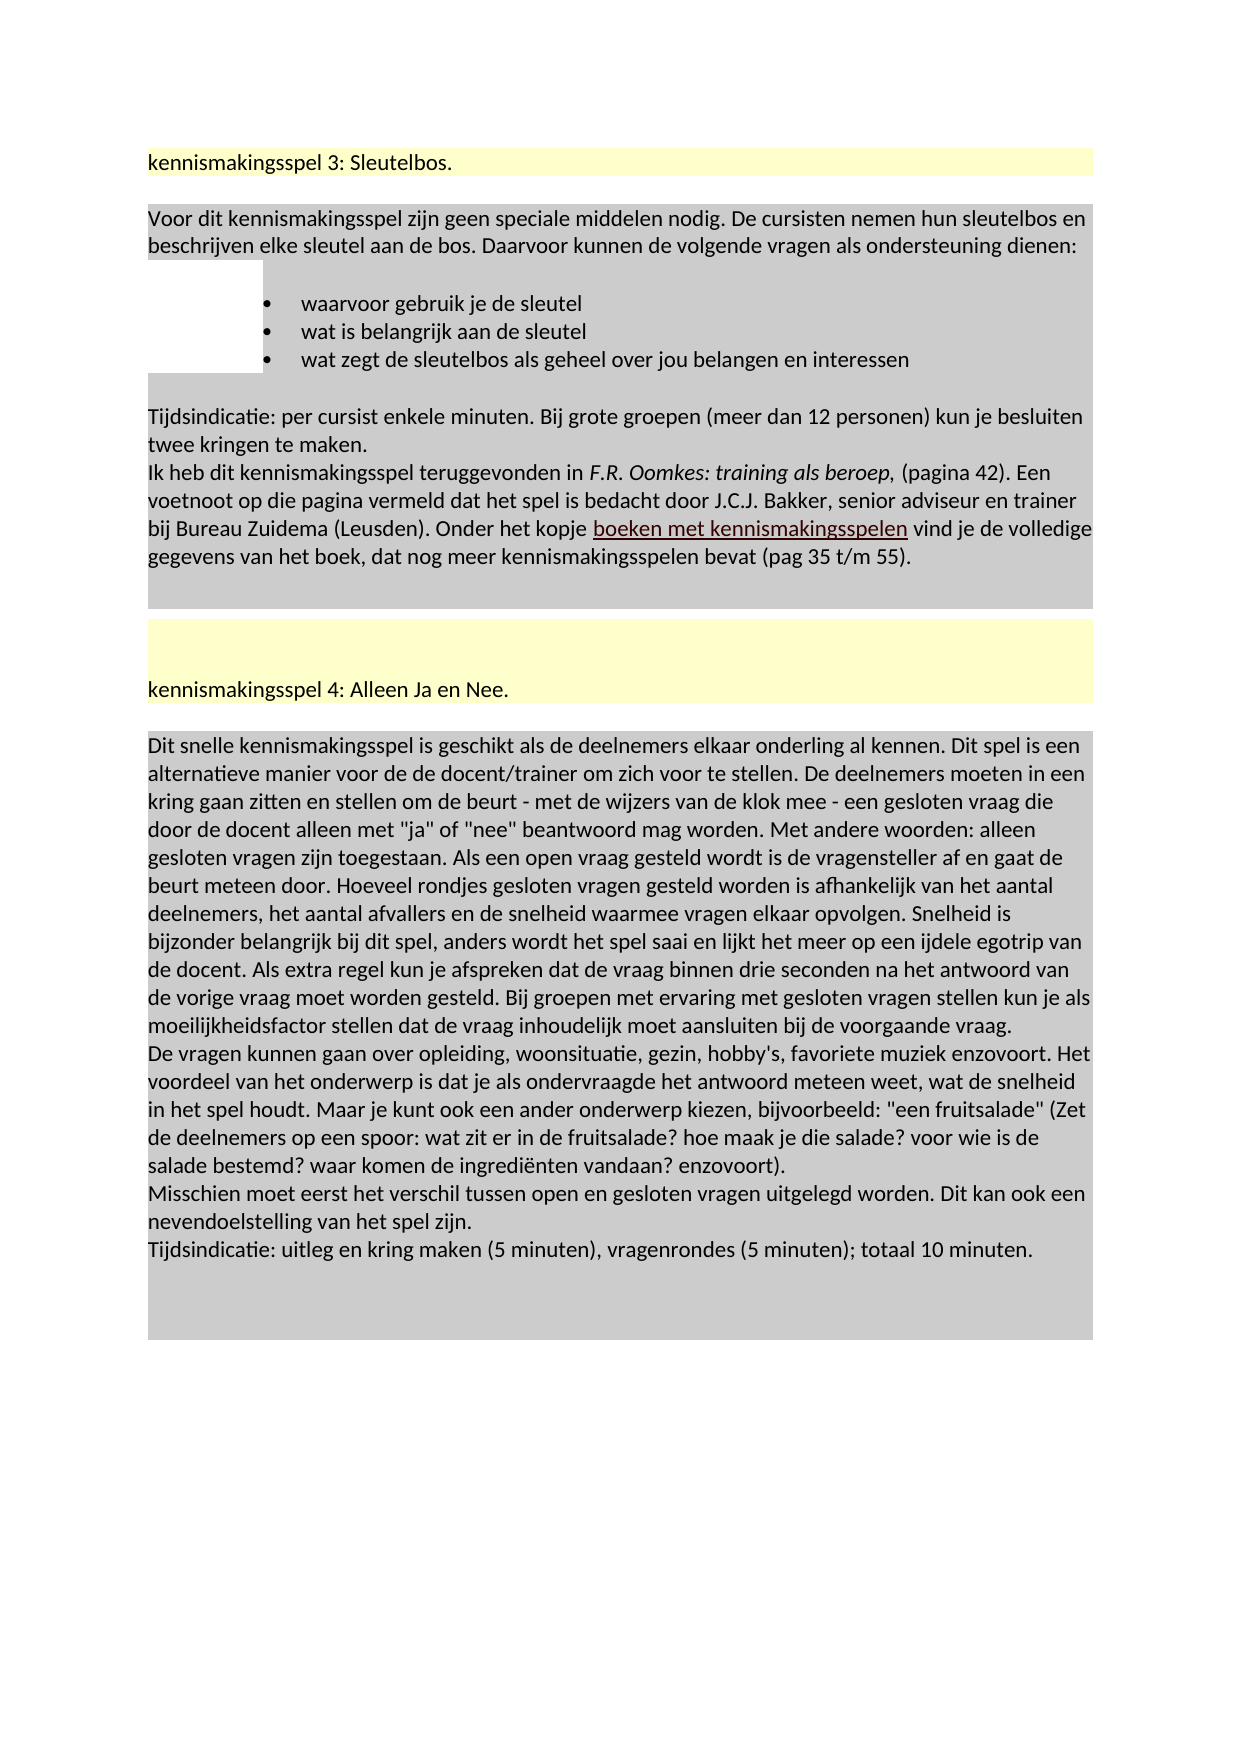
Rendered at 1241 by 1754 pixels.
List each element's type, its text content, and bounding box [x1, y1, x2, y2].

list wat zegt de sleutelbos als geheel over jou belangen en interessen [263, 345, 1093, 373]
text kennismakingsspel 3: Sleutelbos. [148, 148, 1093, 176]
list wat is belangrijk aan de sleutel [263, 317, 1093, 345]
text Tijdsindicatie: per cursist enkele minuten. Bij grote groepen (meer dan 12 personen) kun je besluiten twee kringen te maken. Ik heb dit kennismakingsspel teruggevonden in F.R. Oomkes: training als beroep, (pagina 42). Een voetnoot op die pagina vermeld dat het spel is bedacht door J.C.J. Bakker, senior adviseur en trainer bij Bureau Zuidema (Leusden). Onder het kopje boeken met kennismakingsspelen vind je de volledige gegevens van het boek, dat nog meer kennismakingsspelen bevat (pag 35 t/m 55). [148, 402, 1093, 570]
text kennismakingsspel 4: Alleen Ja en Nee. [148, 675, 1093, 703]
list waarvoor gebruik je de sleutel [263, 289, 1093, 317]
text Voor dit kennismakingsspel zijn geen speciale middelen nodig. De cursisten nemen hun sleutelbos en beschrijven elke sleutel aan de bos. Daarvoor kunnen de volgende vragen als ondersteuning dienen: [148, 204, 1093, 260]
text Dit snelle kennismakingsspel is geschikt als de deelnemers elkaar onderling al kennen. Dit spel is een alternatieve manier voor de de docent/trainer om zich voor te stellen. De deelnemers moeten in een kring gaan zitten en stellen om de beurt - met de wijzers van de klok mee - een gesloten vraag die door de docent alleen met "ja" of "nee" beantwoord mag worden. Met andere woorden: alleen gesloten vragen zijn toegestaan. Als een open vraag gesteld wordt is de vragensteller af en gaat de beurt meteen door. Hoeveel rondjes gesloten vragen gesteld worden is afhankelijk van het aantal deelnemers, het aantal afvallers en de snelheid waarmee vragen elkaar opvolgen. Snelheid is bijzonder belangrijk bij dit spel, anders wordt het spel saai en lijkt het meer op een ijdele egotrip van de docent. Als extra regel kun je afspreken dat de vraag binnen drie seconden na het antwoord van de vorige vraag moet worden gesteld. Bij groepen met ervaring met gesloten vragen stellen kun je als moeilijkheidsfactor stellen dat de vraag inhoudelijk moet aansluiten bij de voorgaande vraag. De vragen kunnen gaan over opleiding, woonsituatie, gezin, hobby's, favoriete muziek enzovoort. Het voordeel van het onderwerp is dat je als ondervraagde het antwoord meteen weet, wat de snelheid in het spel houdt. Maar je kunt ook een ander onderwerp kiezen, bijvoorbeeld: "een fruitsalade" (Zet de deelnemers op een spoor: wat zit er in de fruitsalade? hoe maak je die salade? voor wie is de salade bestemd? waar komen de ingrediënten vandaan? enzovoort). Misschien moet eerst het verschil tussen open en gesloten vragen uitgelegd worden. Dit kan ook een nevendoelstelling van het spel zijn. Tijdsindicatie: uitleg en kring maken (5 minuten), vragenrondes (5 minuten); totaal 10 minuten. [148, 731, 1093, 1263]
